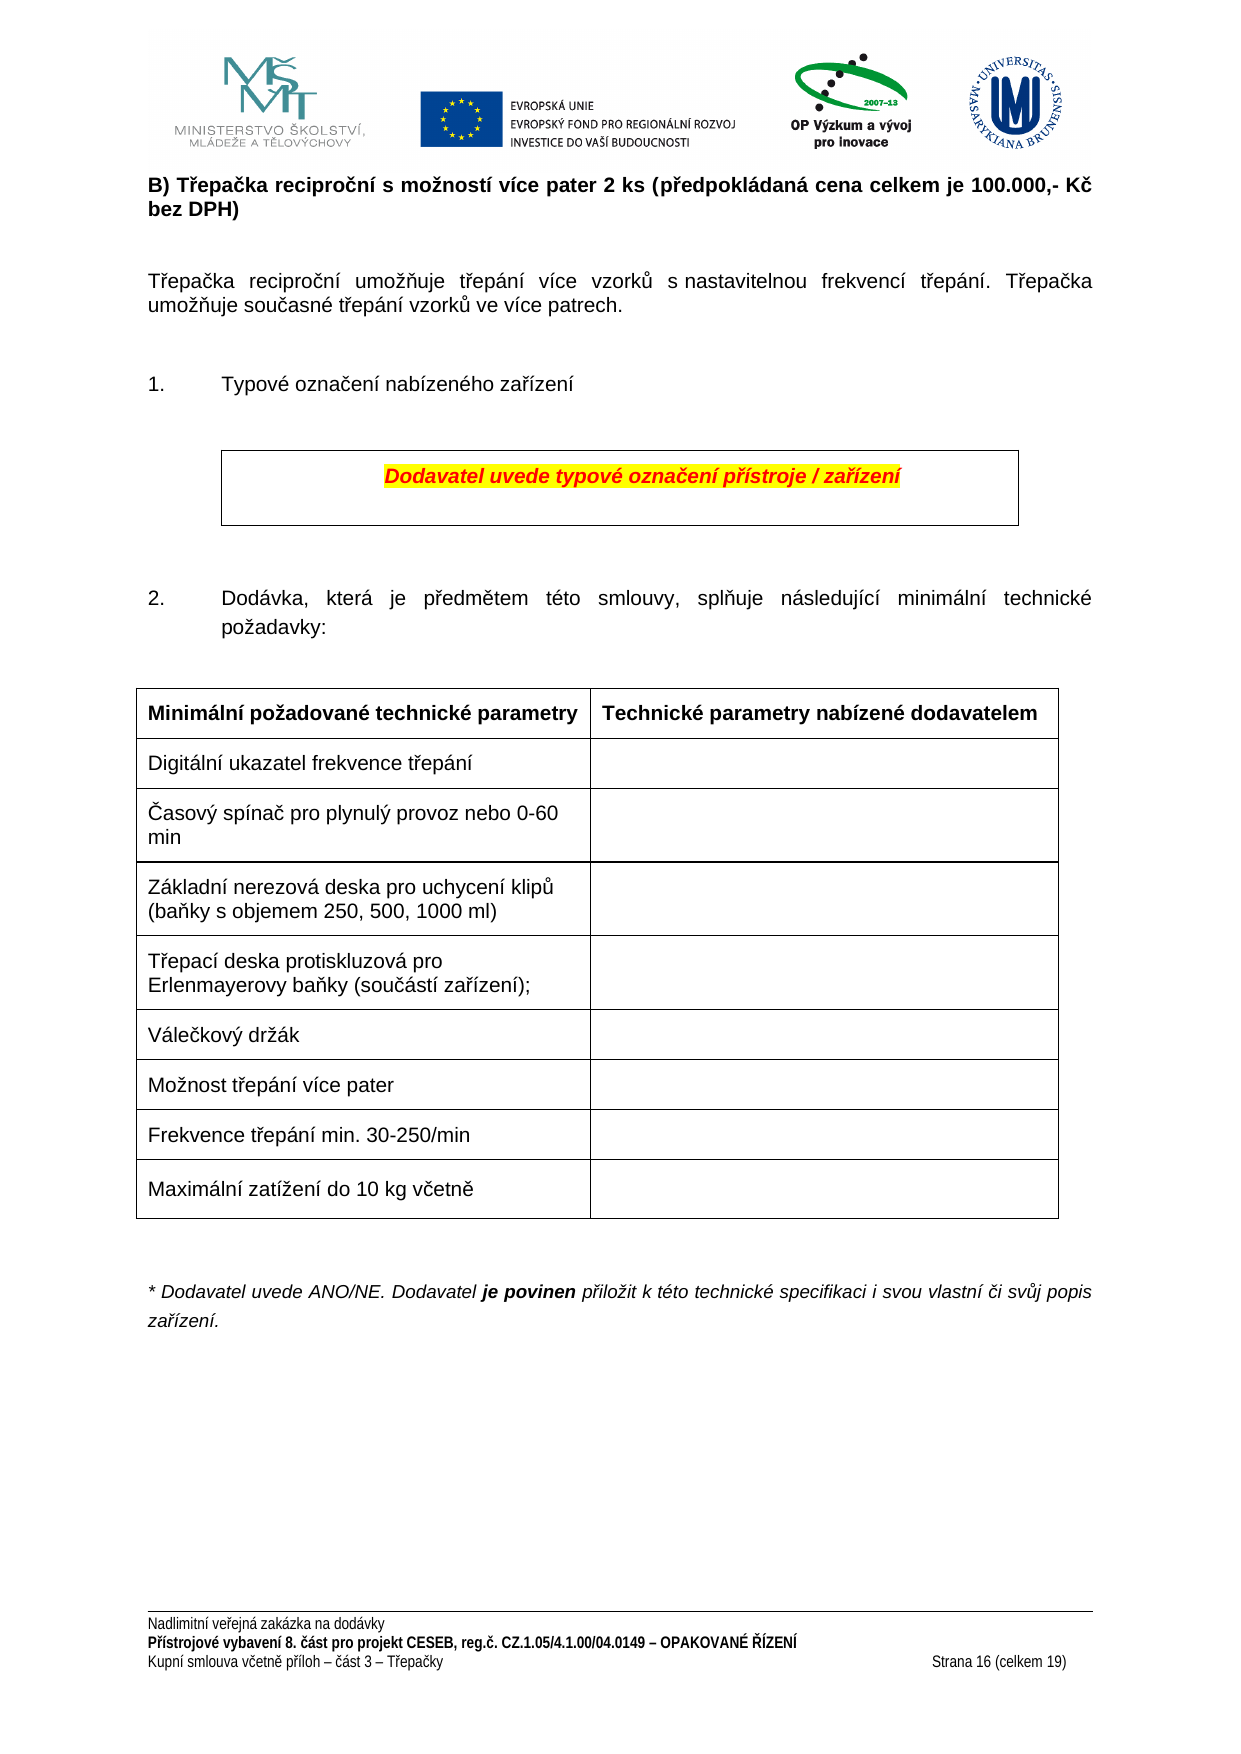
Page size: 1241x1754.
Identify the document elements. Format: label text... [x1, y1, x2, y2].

table_cell Časový spínač pro plynulý provoz nebo 0-60 min [137, 789, 590, 861]
list Dodávka, která je předmětem této smlouvy, splňuje následující minimální technické požadavky: [148, 580, 1093, 638]
table_cell [591, 1160, 1058, 1218]
text Třepačka reciproční umožňuje třepání více vzorků s nastavitelnou frekvencí třepání. Třepačka umožňuje současné třepání vzorků ve více patrech. [148, 269, 1093, 317]
table_cell [591, 1060, 1058, 1109]
table_cell Možnost třepání více pater [137, 1060, 590, 1109]
table_cell [591, 1110, 1058, 1159]
table_cell [591, 936, 1058, 1009]
table_cell [591, 863, 1058, 935]
table_cell Základní nerezová deska pro uchycení klipů (baňky s objemem 250, 500, 1000 ml) [137, 863, 590, 935]
table_cell [591, 739, 1058, 787]
table_cell Frekvence třepání min. 30-250/min [137, 1110, 590, 1159]
table_cell Třepací deska protiskluzová pro Erlenmayerovy baňky (součástí zařízení); [137, 936, 590, 1009]
table_header Dodavatel uvede typové označení přístroje / zařízení [222, 451, 1018, 525]
text B) Třepačka reciproční s možností více pater 2 ks (předpokládaná cena celkem je 100.000,- Kč bez DPH) [148, 172, 1093, 220]
table_cell Digitální ukazatel frekvence třepání [137, 739, 590, 787]
table_cell Válečkový držák [137, 1010, 590, 1059]
list Typové označení nabízeného zařízení [148, 366, 1093, 395]
text * Dodavatel uvede ANO/NE. Dodavatel je povinen přiložit k této technické specifikaci i svou vlastní či svůj popis zařízení. [148, 1273, 1093, 1331]
picture [147, 29, 1092, 173]
table_header Technické parametry nabízené dodavatelem [591, 689, 1058, 737]
table_cell [591, 789, 1058, 861]
table_header Minimální požadované technické parametry [137, 689, 590, 737]
table_cell Maximální zatížení do [137, 1160, 590, 1218]
table_cell [591, 1010, 1058, 1059]
